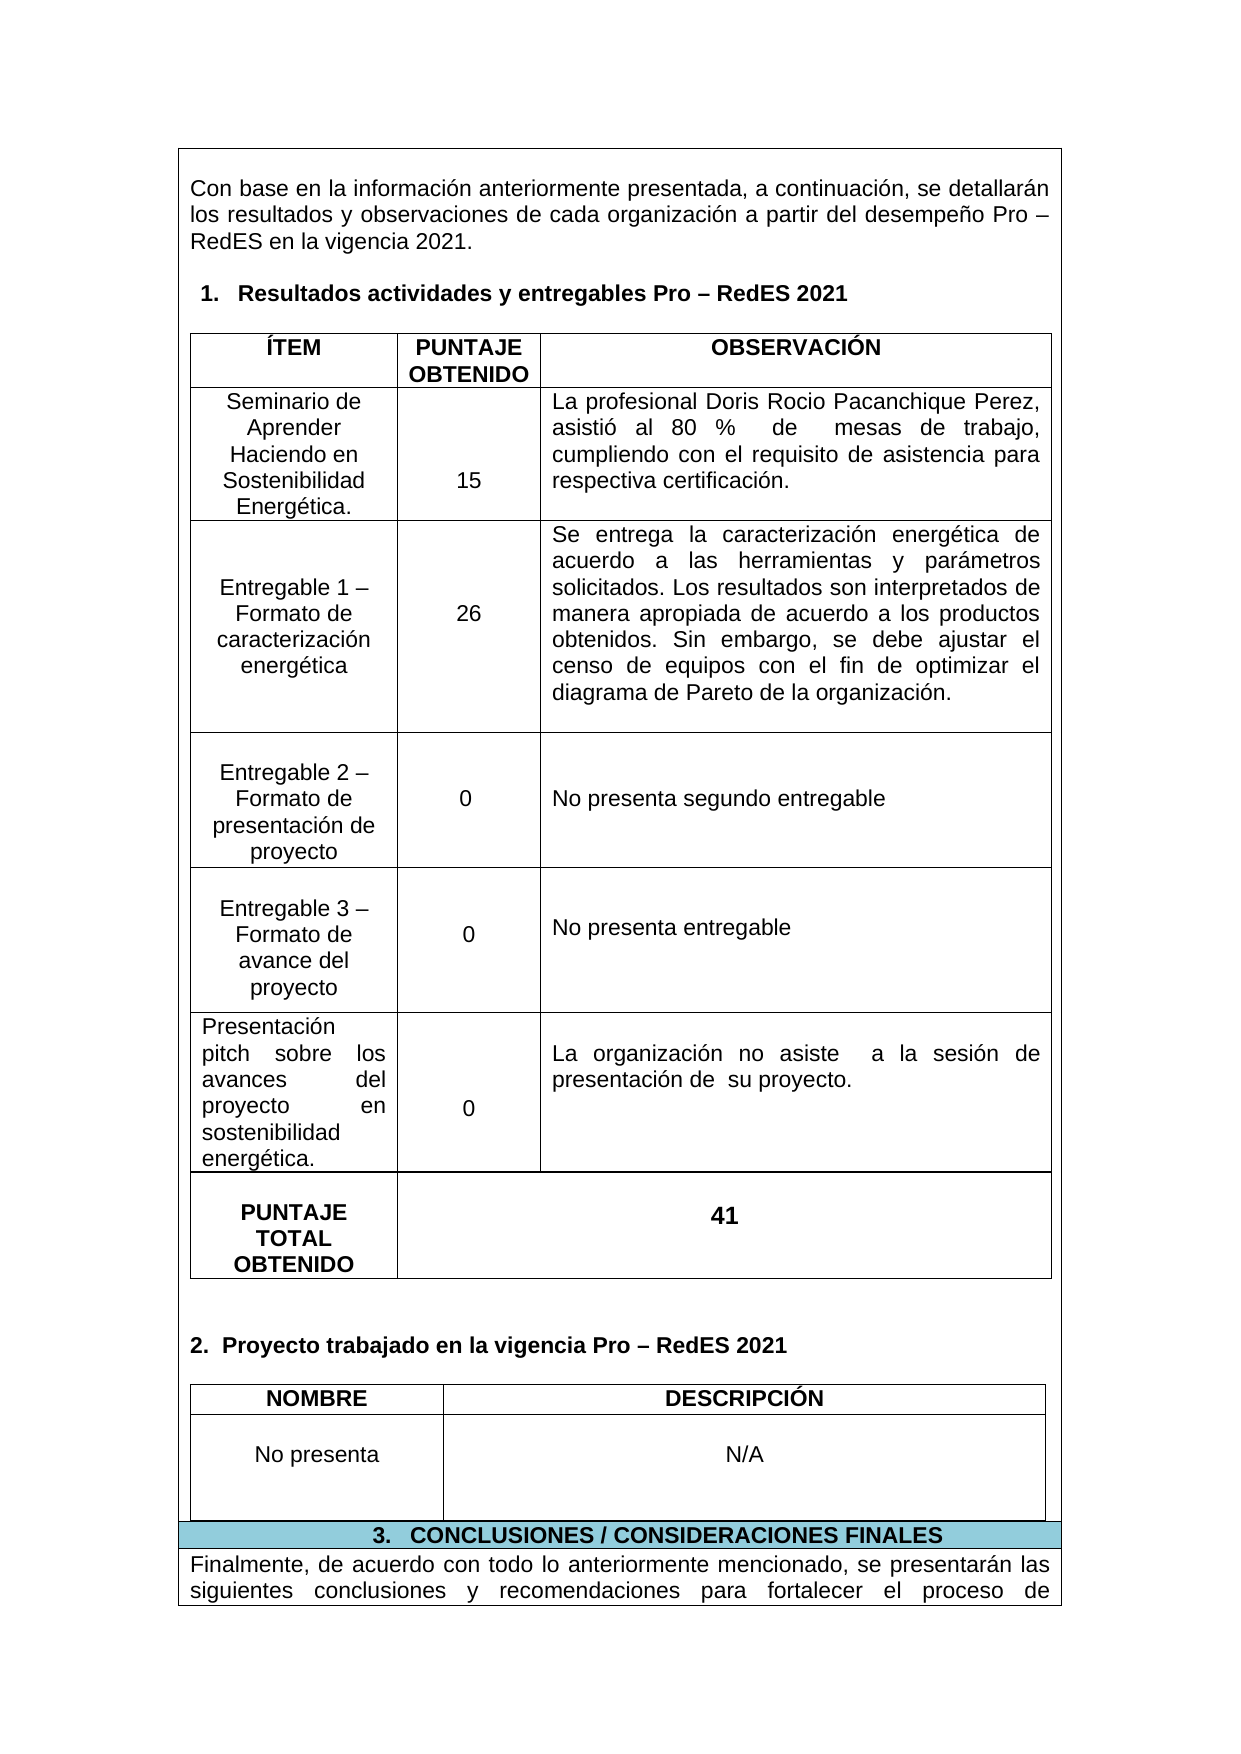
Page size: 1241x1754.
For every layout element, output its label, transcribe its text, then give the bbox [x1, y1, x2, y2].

table_cell CONCLUSIONES / CONSIDERACIONES FINALES [179, 1522, 1061, 1548]
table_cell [179, 1549, 1061, 1605]
table_cell Con base en la información anteriormente presentada, a continuación, se detallarán los resultados y observaciones de cada organización a partir del desempeño Pro – RedES en la vigencia 2021. Resultados actividades y entregables Pro – RedES 2021 2. Proyecto trabajado en la vigencia Pro – RedES 2021 [179, 149, 1061, 1521]
